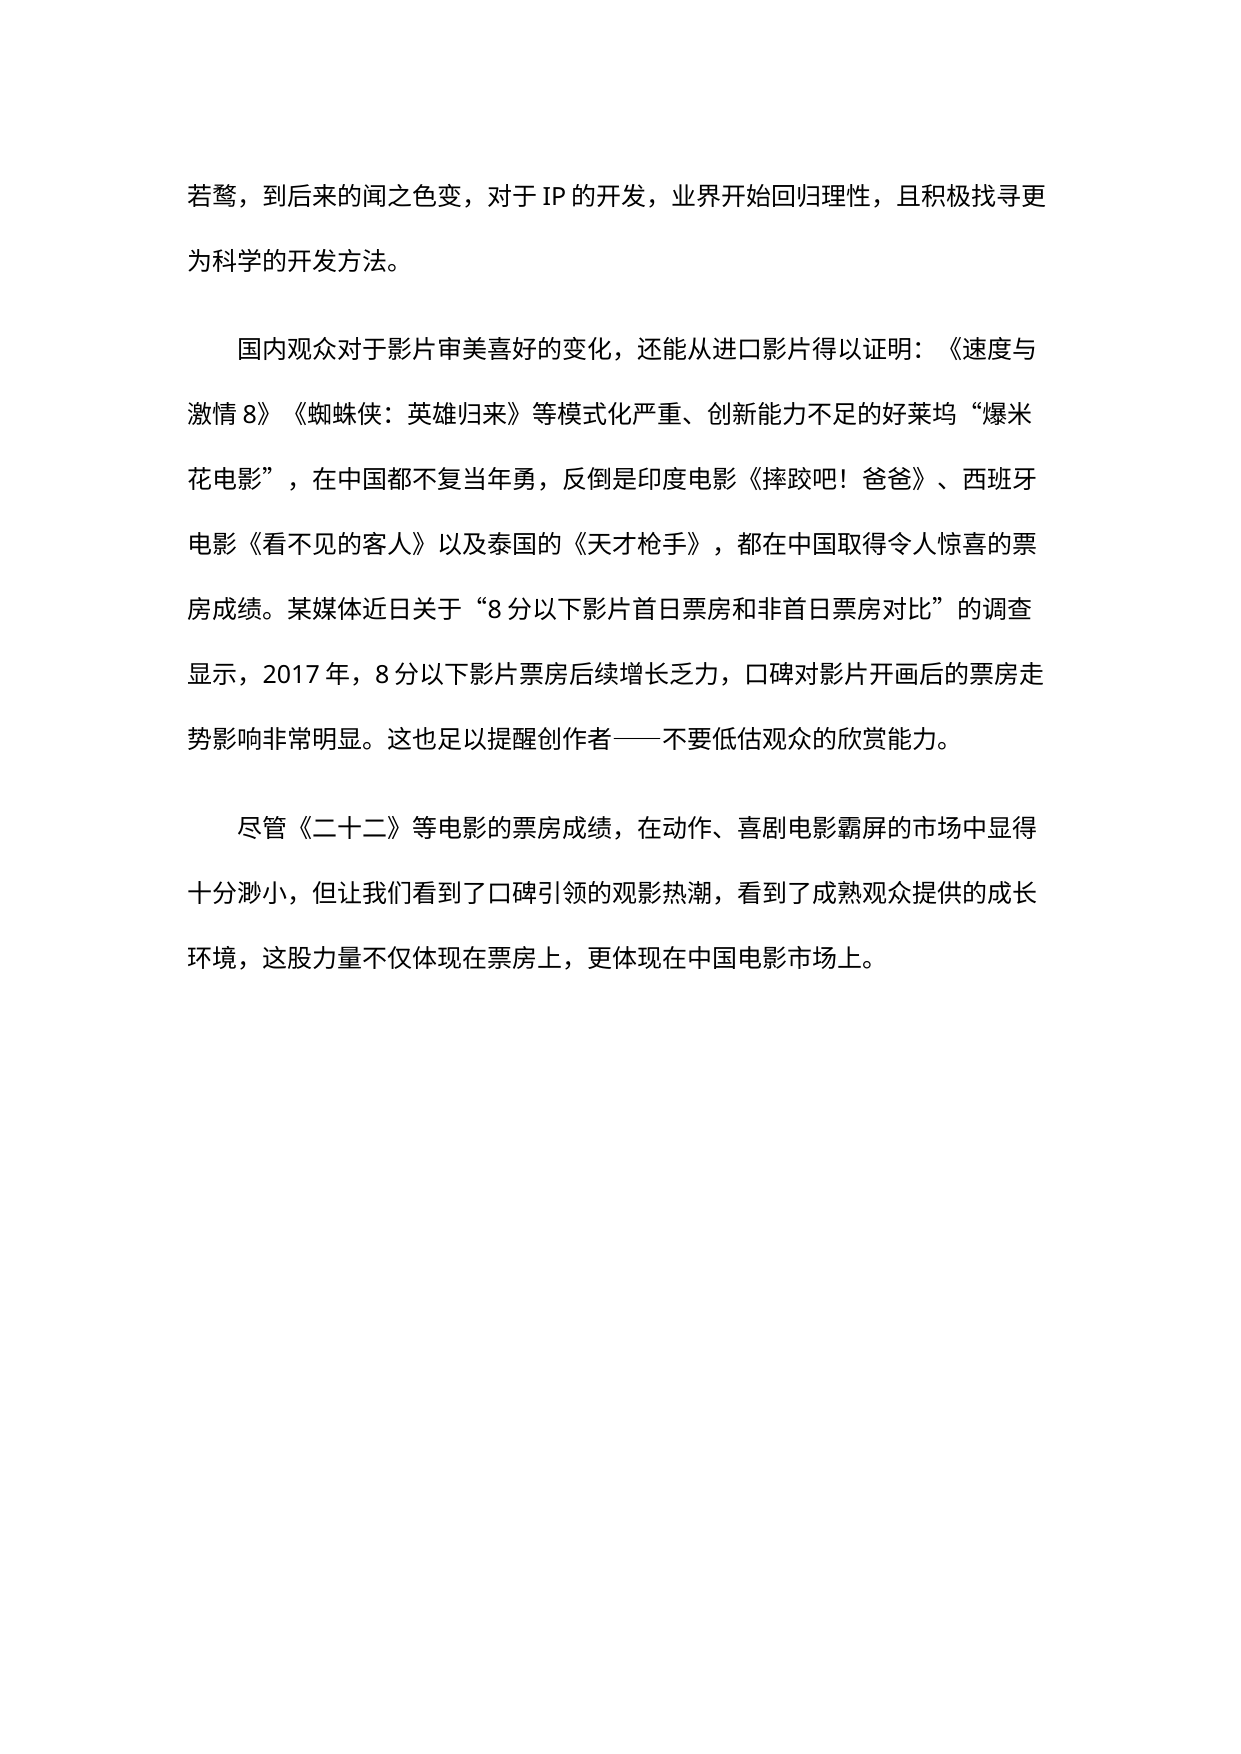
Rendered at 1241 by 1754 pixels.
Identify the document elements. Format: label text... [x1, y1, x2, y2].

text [187, 162, 1053, 292]
text 国内观众对于影片审美喜好的变化，还能从进口影片得以证明：《速度与激情8》《蜘蛛侠：英雄归来》等模式化严重、创新能力不足的好莱坞“爆米花电影”，在中国都不复当年勇，反倒是印度电影《摔跤吧！爸爸》、西班牙电影《看不见的客人》以及泰国的《天才枪手》，都在中国取得令人惊喜的票房成绩。某媒体近日关于“8分以下影片首日票房和非首日票房对比”的调查显示，2017年，8分以下影片票房后续增长乏力，口碑对影片开画后的票房走势影响非常明显。这也足以提醒创作者——不要低估观众的欣赏能力。 [187, 315, 1053, 770]
text 尽管《二十二》等电影的票房成绩，在动作、喜剧电影霸屏的市场中显得十分渺小，但让我们看到了口碑引领的观影热潮，看到了成熟观众提供的成长环境，这股力量不仅体现在票房上，更体现在中国电影市场上。 [187, 794, 1053, 989]
